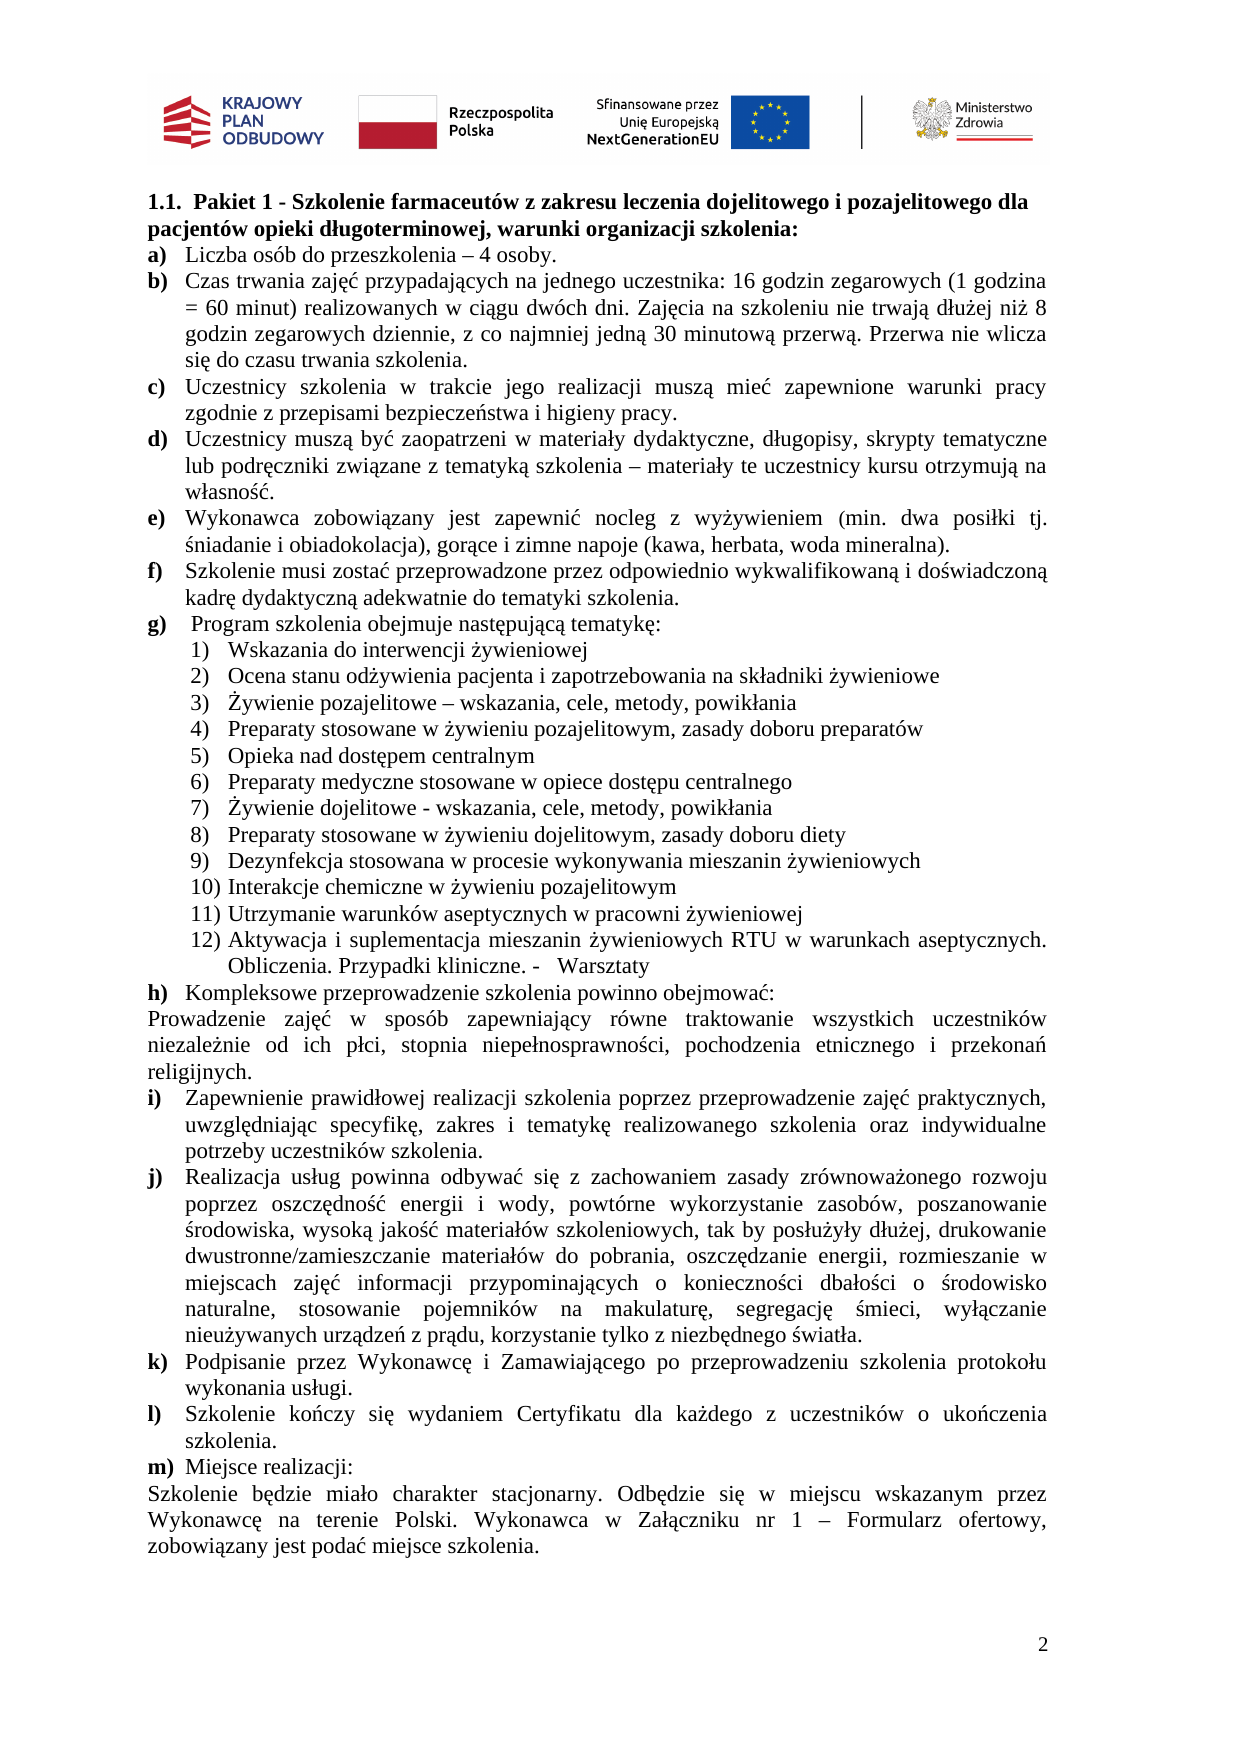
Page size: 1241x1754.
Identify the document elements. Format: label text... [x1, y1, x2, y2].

list Aktywacja i suplementacja mieszanin żywieniowych RTU w warunkach aseptycznych. Obliczenia. Przypadki kliniczne. - Warsztaty [190, 926, 1048, 979]
list Program szkolenia obejmuje następującą tematykę: [147, 610, 1048, 636]
list Dezynfekcja stosowana w procesie wykonywania mieszanin żywieniowych [190, 847, 1048, 873]
list Utrzymanie warunków aseptycznych w pracowni żywieniowej [190, 900, 1048, 926]
list Zapewnienie prawidłowej realizacji szkolenia poprzez przeprowadzenie zajęć praktycznych, uwzględniając specyfikę, zakres i tematykę realizowanego szkolenia oraz indywidualne potrzeby uczestników szkolenia. [147, 1084, 1048, 1163]
list Czas trwania zajęć przypadających na jednego uczestnika: 16 godzin zegarowych (1 godzina = 60 minut) realizowanych w ciągu dwóch dni. Zajęcia na szkoleniu nie trwają dłużej niż 8 godzin zegarowych dziennie, z co najmniej jedną 30 minutową przerwą. Przerwa nie wlicza się do czasu trwania szkolenia. [147, 267, 1048, 373]
list Opieka nad dostępem centralnym [190, 742, 1048, 768]
list Realizacja usług powinna odbywać się z zachowaniem zasady zrównoważonego rozwoju poprzez oszczędność energii i wody, powtórne wykorzystanie zasobów, poszanowanie środowiska, wysoką jakość materiałów szkoleniowych, tak by posłużyły dłużej, drukowanie dwustronne/zamieszczanie materiałów do pobrania, oszczędzanie energii, rozmieszanie w miejscach zajęć informacji przypominających o konieczności dbałości o środowisko naturalne, stosowanie pojemników na makulaturę, segregację śmieci, wyłączanie nieużywanych urządzeń z prądu, korzystanie tylko z niezbędnego światła. [147, 1163, 1048, 1348]
list Ocena stanu odżywienia pacjenta i zapotrzebowania na składniki żywieniowe [190, 663, 1048, 689]
list Żywienie pozajelitowe – wskazania, cele, metody, powikłania [190, 689, 1048, 715]
list Preparaty medyczne stosowane w opiece dostępu centralnego [190, 768, 1048, 794]
list Żywienie dojelitowe - wskazania, cele, metody, powikłania [190, 794, 1048, 821]
list Szkolenie musi zostać przeprowadzone przez odpowiednio wykwalifikowaną i doświadczoną kadrę dydaktyczną adekwatnie do tematyki szkolenia. [147, 557, 1048, 610]
list Wskazania do interwencji żywieniowej [190, 636, 1048, 663]
list Uczestnicy muszą być zaopatrzeni w materiały dydaktyczne, długopisy, skrypty tematyczne lub podręczniki związane z tematyką szkolenia – materiały te uczestnicy kursu otrzymują na własność. [147, 425, 1048, 504]
list Preparaty stosowane w żywieniu dojelitowym, zasady doboru diety [190, 821, 1048, 847]
text 1.1. Pakiet 1 - Szkolenie farmaceutów z zakresu leczenia dojelitowego i pozajelitowego dla pacjentów opieki długoterminowej, warunki organizacji szkolenia: [147, 188, 1048, 241]
list Kompleksowe przeprowadzenie szkolenia powinno obejmować: [147, 979, 1048, 1005]
text Szkolenie będzie miało charakter stacjonarny. Odbędzie się w miejscu wskazanym przez Wykonawcę na terenie Polski. Wykonawca w Załączniku nr 1 – Formularz ofertowy, zobowiązany jest podać miejsce szkolenia. [147, 1479, 1048, 1559]
list Szkolenie kończy się wydaniem Certyfikatu dla każdego z uczestników o ukończenia szkolenia. [147, 1401, 1048, 1453]
text Prowadzenie zajęć w sposób zapewniający równe traktowanie wszystkich uczestników niezależnie od ich płci, stopnia niepełnosprawności, pochodzenia etnicznego i przekonań religijnych. [147, 1005, 1048, 1084]
list Podpisanie przez Wykonawcę i Zamawiającego po przeprowadzeniu szkolenia protokołu wykonania usługi. [147, 1348, 1048, 1401]
picture [147, 73, 1051, 165]
list Wykonawca zobowiązany jest zapewnić nocleg z wyżywieniem (min. dwa posiłki tj. śniadanie i obiadokolacja), gorące i zimne napoje (kawa, herbata, woda mineralna). [147, 504, 1048, 557]
list Interakcje chemiczne w żywieniu pozajelitowym [190, 873, 1048, 900]
list Preparaty stosowane w żywieniu pozajelitowym, zasady doboru preparatów [190, 715, 1048, 742]
subtitle Liczba osób do przeszkolenia – 4 osoby. [147, 241, 1048, 267]
list Uczestnicy szkolenia w trakcie jego realizacji muszą mieć zapewnione warunki pracy zgodnie z przepisami bezpieczeństwa i higieny pracy. [147, 373, 1048, 425]
list Miejsce realizacji: [147, 1453, 1048, 1479]
